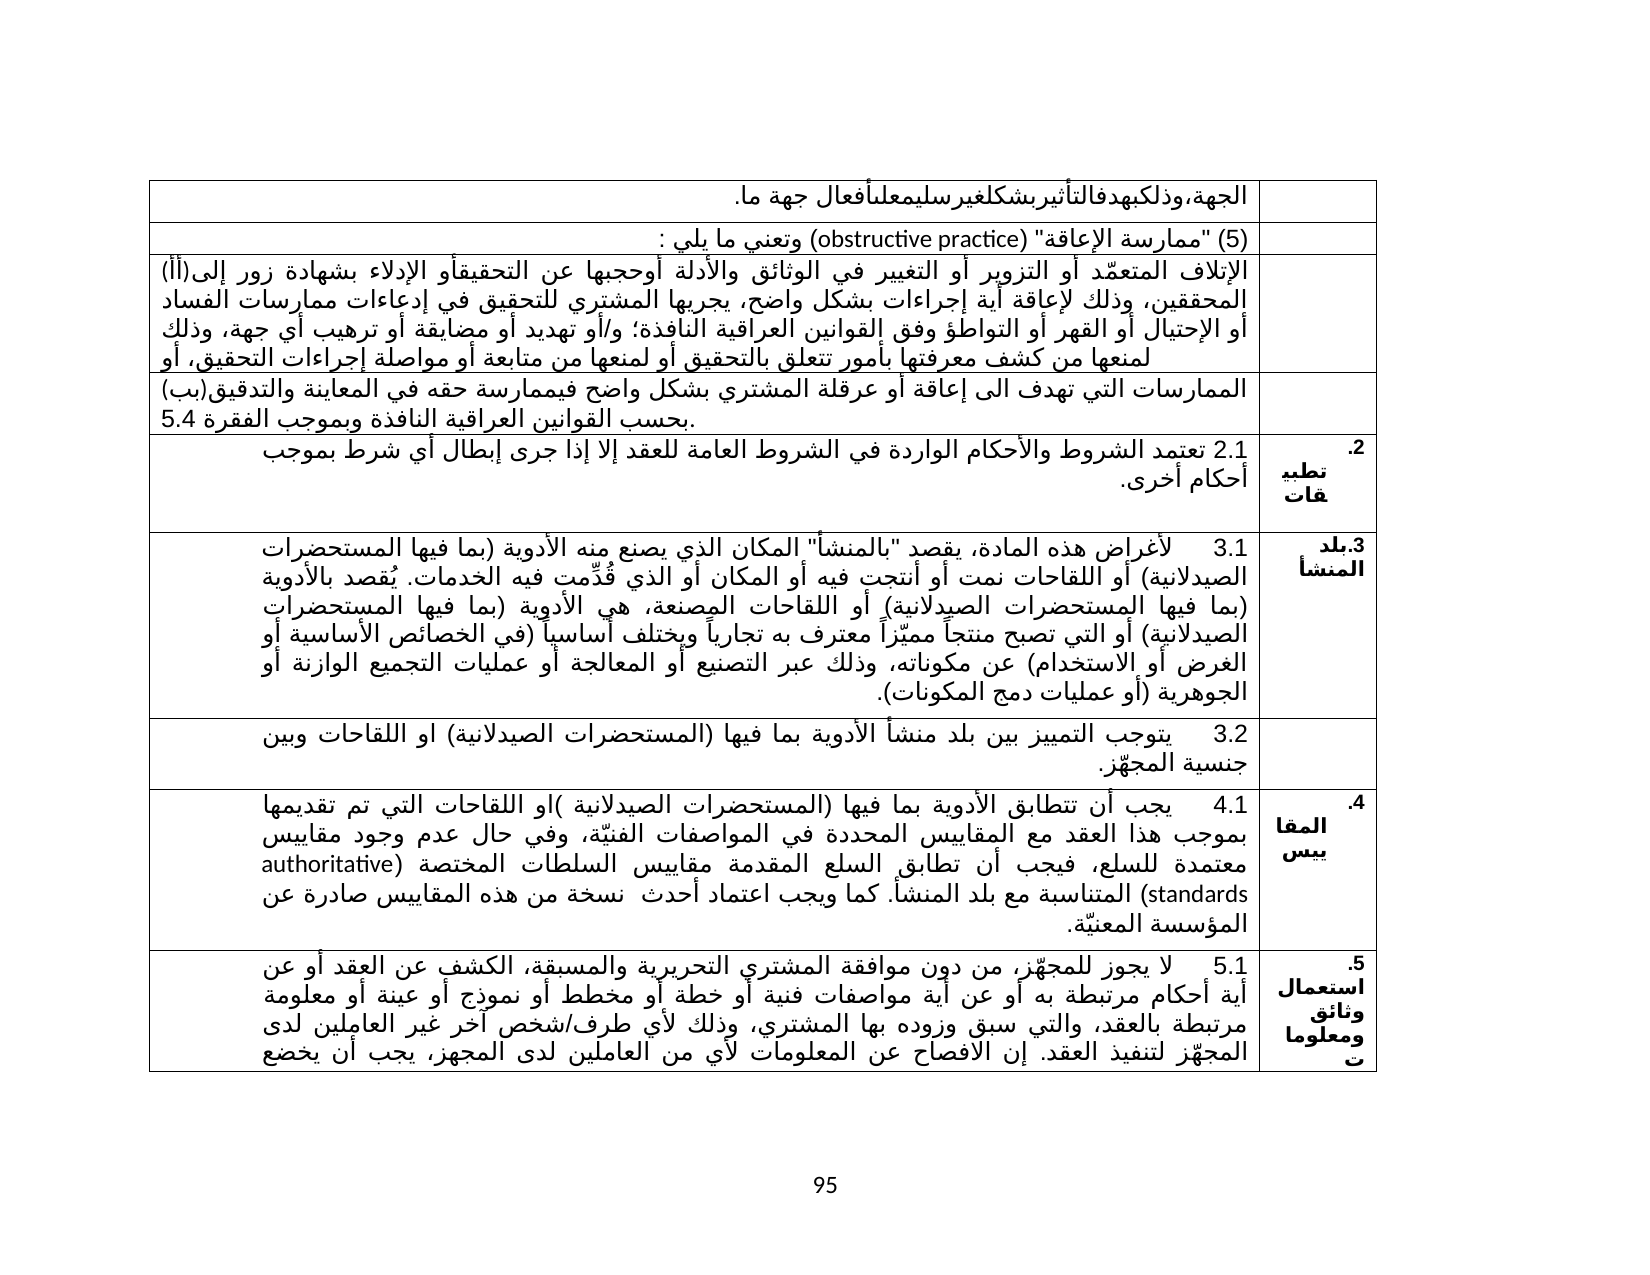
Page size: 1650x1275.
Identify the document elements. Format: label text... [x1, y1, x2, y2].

table_cell [1260, 255, 1376, 372]
table_cell 3.بلد المنشأ [1260, 533, 1376, 718]
table_cell 2.1 تعتمد الشروط والأحكام الواردة في الشروط العامة للعقد إلا إذا جرى إبطال أي شرط بموجب أحكام أخرى. [150, 435, 1259, 532]
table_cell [150, 181, 1259, 222]
table_cell (أأ)الإتلاف المتعمّد أو التزوير أو التغيير في الوثائق والأدلة أوحجبها عن التحقيقأو الإدلاء بشهادة زور إلى المحققين، وذلك لإعاقة أية إجراءات بشكل واضح، يجريها المشتري للتحقيق في إدعاءات ممارسات الفساد أو الإحتيال أو القهر أو التواطؤ وفق القوانين العراقية النافذة؛ و/أو تهديد أو مضايقة أو ترهيب أي جهة، وذلك لمنعها من كشف معرفتها بأمور تتعلق بالتحقيق أو لمنعها من متابعة أو مواصلة إجراءات التحقيق، أو [150, 255, 1259, 372]
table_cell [1260, 951, 1376, 1071]
table_cell 3.1 لأغراض هذه المادة، يقصد "بالمنشأ" المكان الذي يصنع منه الأدوية (بما فيها المستحضرات الصيدلانية) أو اللقاحات نمت أو أنتجت فيه أو المكان أو الذي قُدِّمت فيه الخدمات. يُقصد بالأدوية (بما فيها المستحضرات الصيدلانية) أو اللقاحات المصنعة، هي الأدوية (بما فيها المستحضرات الصيدلانية) أو التي تصبح منتجاً مميّزاً معترف به تجارياً ويختلف أساسياً (في الخصائص الأساسية أو الغرض أو الاستخدام) عن مكوناته، وذلك عبر التصنيع أو المعالجة أو عمليات التجميع الوازنة أو الجوهرية (أو عمليات دمج المكونات). [150, 533, 1259, 718]
table_cell [1260, 223, 1376, 254]
table_cell 2. تطبيقات [1260, 435, 1376, 532]
table_cell [1260, 181, 1376, 222]
table_cell [1260, 719, 1376, 789]
table_cell 3.2 يتوجب التمييز بين بلد منشأ الأدوية بما فيها (المستحضرات الصيدلانية) او اللقاحات وبين جنسية المجهّز. [150, 719, 1259, 789]
table_cell (5) "ممارسة الإعاقة" (obstructive practice) وتعني ما يلي : [150, 223, 1259, 254]
table_cell 4. المقاييس [1260, 790, 1376, 950]
table_cell 4.1 يجب أن تتطابق الأدوية بما فيها (المستحضرات الصيدلانية )او اللقاحات التي تم تقديمها بموجب هذا العقد مع المقاييس المحددة في المواصفات الفنيّة، وفي حال عدم وجود مقاييس معتمدة للسلع، فيجب أن تطابق السلع المقدمة مقاييس السلطات المختصة (authoritative standards) المتناسبة مع بلد المنشأ. كما ويجب اعتماد أحدث نسخة من هذه المقاييس صادرة عن المؤسسة المعنيّة. [150, 790, 1259, 950]
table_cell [150, 951, 1259, 1071]
table_cell (بب)الممارسات التي تهدف الى إعاقة أو عرقلة المشتري بشكل واضح فيممارسة حقه في المعاينة والتدقيق بحسب القوانين العراقية النافذة وبموجب الفقرة 5.4. [150, 373, 1259, 434]
table_cell [1260, 373, 1376, 434]
